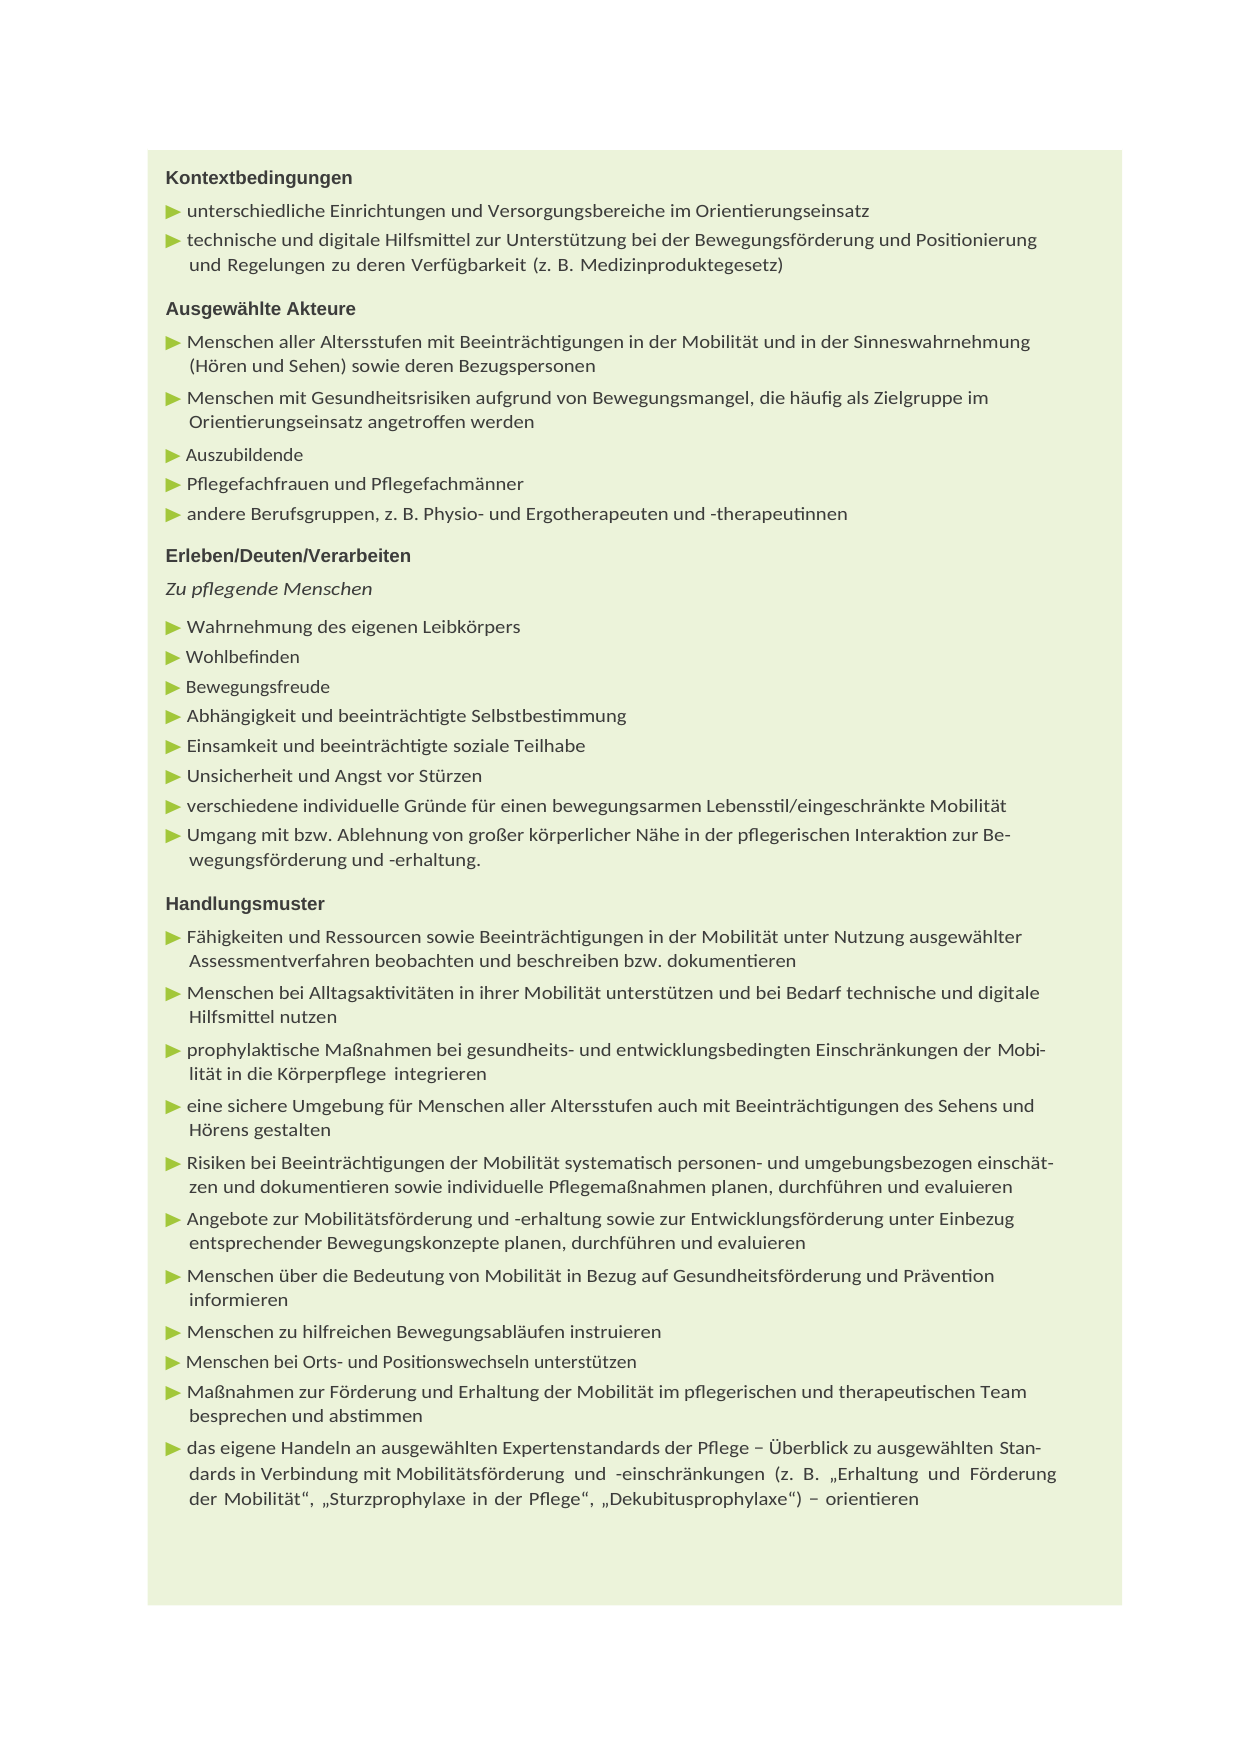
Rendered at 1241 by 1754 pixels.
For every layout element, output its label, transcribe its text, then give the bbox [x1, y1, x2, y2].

text ▶ Menschen aller Altersstufen mit Beeinträchtigungen in der Mobilität und in der Sinneswahrnehmung (Hören und Sehen) sowie deren Bezugspersonen [165, 328, 1079, 377]
text ▶ Abhängigkeit und beeinträchtigte Selbstbestimmung [165, 703, 1136, 728]
text ▶ Einsamkeit und beeinträchtigte soziale Teilhabe [165, 732, 1136, 758]
text ▶ unterschiedliche Einrichtungen und Versorgungsbereiche im Orientierungseinsatz [165, 197, 1136, 222]
subtitle Handlungsmuster [165, 893, 1136, 914]
text ▶ andere Berufsgruppen, z. B. Physio- und Ergotherapeuten und -therapeutinnen [165, 500, 1136, 526]
text ▶ Menschen über die Bedeutung von Mobilität in Bezug auf Gesundheitsförderung und Prävention informieren [165, 1262, 1079, 1311]
subtitle Erleben/Deuten/Verarbeiten [165, 545, 1136, 566]
text ▶ Menschen mit Gesundheitsrisiken aufgrund von Bewegungsmangel, die häufig als Zielgruppe im Orientierungseinsatz angetroffen werden [165, 384, 1136, 433]
text ▶ Umgang mit bzw. Ablehnung von großer körperlicher Nähe in der pflegerischen Interaktion zur Be- wegungsförderung und -erhaltung. [165, 822, 1136, 871]
text ▶ prophylaktische Maßnahmen bei gesundheits- und entwicklungsbedingten Einschränkungen der Mobi- lität in die Körperpflege integrieren [165, 1036, 1079, 1085]
text ▶ Bewegungsfreude [165, 673, 1136, 699]
text ▶ Menschen bei Alltagsaktivitäten in ihrer Mobilität unterstützen und bei Bedarf technische und digitale Hilfsmittel nutzen [165, 979, 1079, 1028]
subtitle Ausgewählte Akteure [165, 298, 1136, 319]
text ▶ das eigene Handeln an ausgewählten Expertenstandards der Pflege − Überblick zu ausgewählten Stan- dards in Verbindung mit Mobilitätsförderung und -einschränkungen (z. B. „Erhaltung und Förderung der Mobilität“, „Sturzprophylaxe in der Pflege“, „Dekubitusprophylaxe“) − orientieren [165, 1434, 1079, 1510]
text ▶ Angebote zur Mobilitätsförderung und -erhaltung sowie zur Entwicklungsförderung unter Einbezug entsprechender Bewegungskonzepte planen, durchführen und evaluieren [165, 1205, 1136, 1254]
text ▶ verschiedene individuelle Gründe für einen bewegungsarmen Lebensstil/eingeschränkte Mobilität [165, 792, 1136, 817]
text ▶ Pflegefachfrauen und Pflegefachmänner [165, 471, 1136, 496]
text ▶ eine sichere Umgebung für Menschen aller Altersstufen auch mit Beeinträchtigungen des Sehens und Hörens gestalten [165, 1092, 1079, 1141]
text ▶ Menschen bei Orts- und Positionswechseln unterstützen [165, 1348, 1136, 1374]
text ▶ Unsicherheit und Angst vor Stürzen [165, 762, 1136, 788]
text ▶ Wohlbefinden [165, 643, 1136, 669]
text ▶ Fähigkeiten und Ressourcen sowie Beeinträchtigungen in der Mobilität unter Nutzung ausgewählter Assessmentverfahren beobachten und beschreiben bzw. dokumentieren [165, 923, 1136, 972]
text ▶ Auszubildende [165, 441, 1136, 466]
subtitle Kontextbedingungen [165, 167, 1136, 188]
text ▶ Maßnahmen zur Förderung und Erhaltung der Mobilität im pflegerischen und therapeutischen Team besprechen und abstimmen [165, 1378, 1079, 1427]
text Zu pflegende Menschen [165, 577, 1136, 600]
text ▶ Menschen zu hilfreichen Bewegungsabläufen instruieren [165, 1318, 1136, 1344]
text ▶ Risiken bei Beeinträchtigungen der Mobilität systematisch personen- und umgebungsbezogen einschät- zen und dokumentieren sowie individuelle Pflegemaßnahmen planen, durchführen und evaluieren [165, 1149, 1079, 1198]
text ▶ Wahrnehmung des eigenen Leibkörpers [165, 614, 1136, 639]
text ▶ technische und digitale Hilfsmittel zur Unterstützung bei der Bewegungsförderung und Positionierung und Regelungen zu deren Verfügbarkeit (z. B. Medizinproduktegesetz) [165, 227, 1079, 276]
